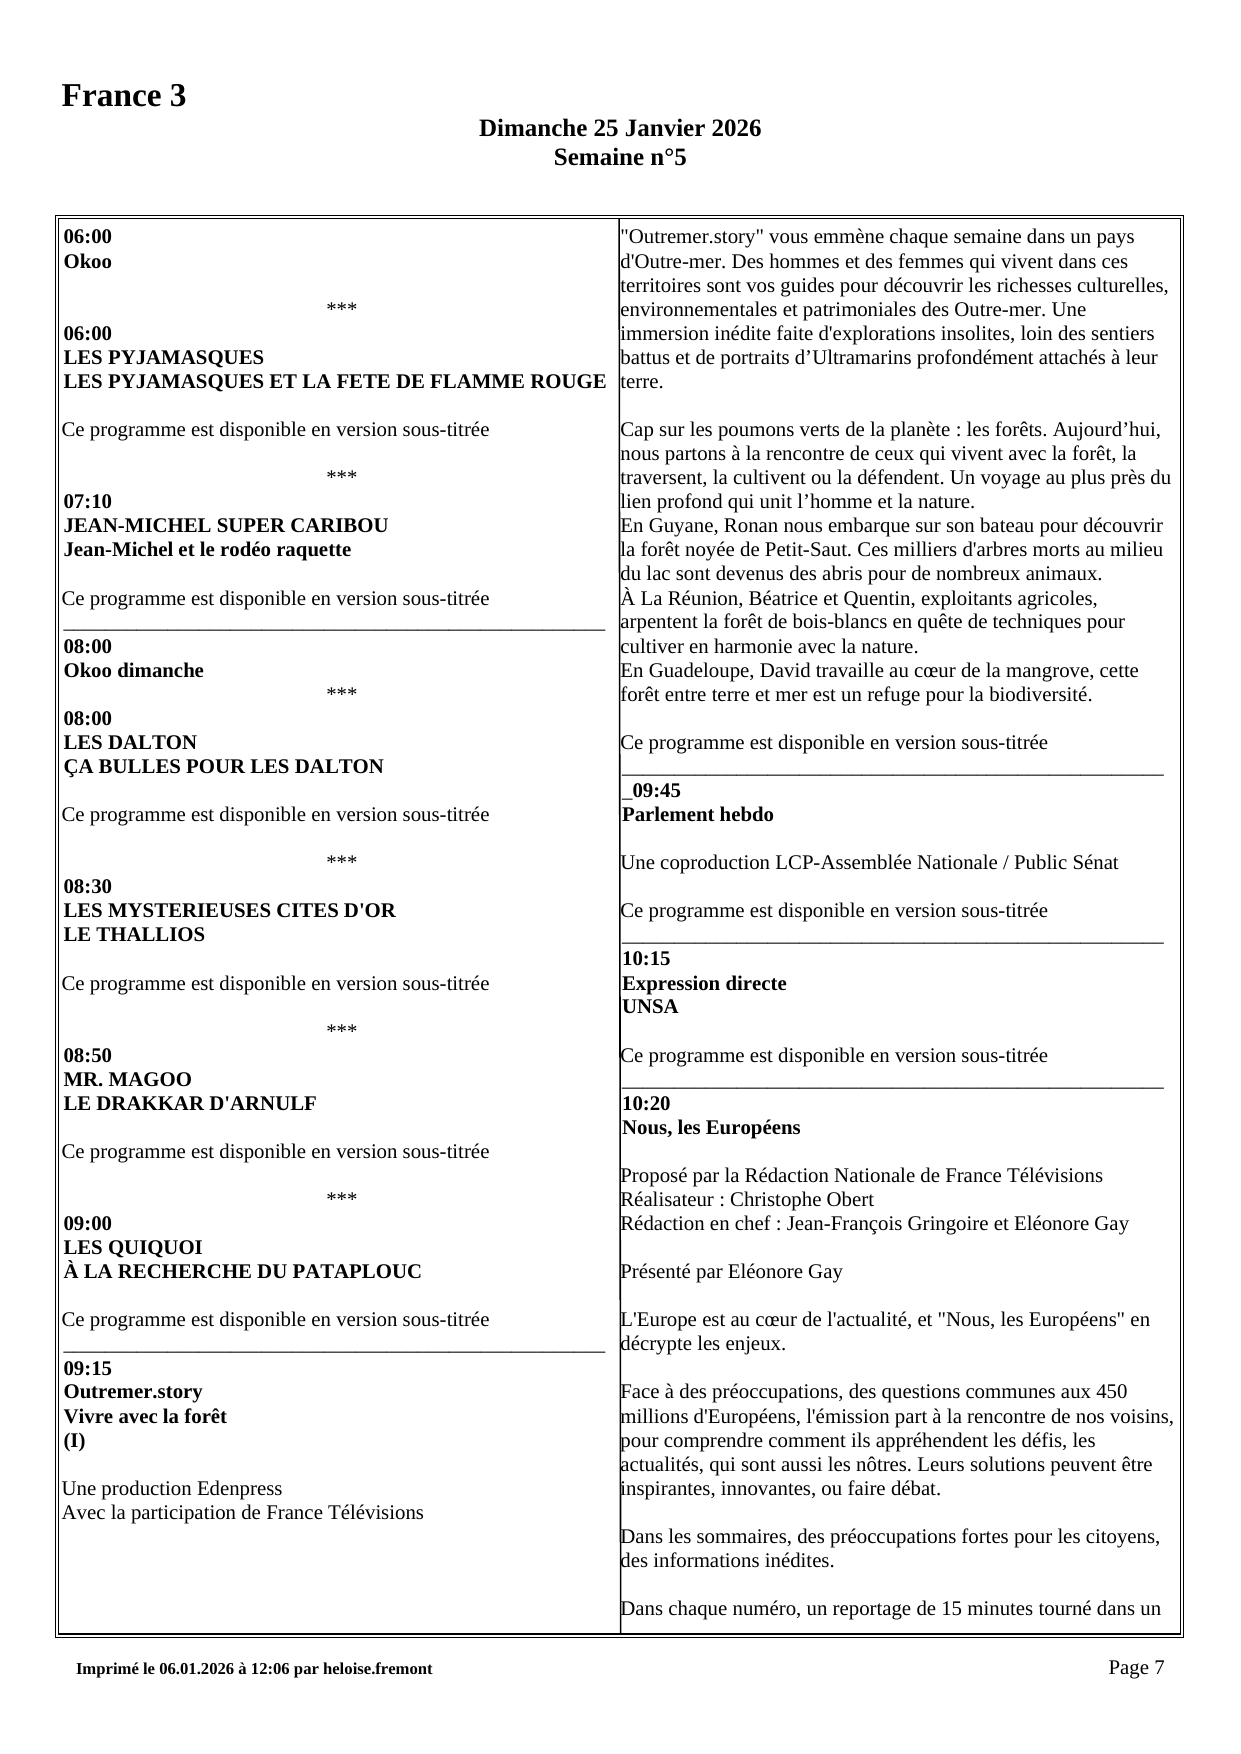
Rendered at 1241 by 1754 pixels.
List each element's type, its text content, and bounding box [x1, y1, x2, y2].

text "Outremer.story" vous emmène chaque semaine dans un pays d'Outre-mer. Des hommes et des femmes qui vivent dans ces territoires sont vos guides pour découvrir les richesses culturelles, environnementales et patrimoniales des Outre-mer. Une immersion inédite faite d'explorations insolites, loin des sentiers battus et de portraits d’Ultramarins profondément attachés à leur terre. Cap sur les poumons verts de la planète : les forêts. Aujourd’hui, nous partons à la rencontre de ceux qui vivent avec la forêt, la traversent, la cultivent ou la défendent. Un voyage au plus près du lien profond qui unit l’homme et la nature. En Guyane, Ronan nous embarque sur son bateau pour découvrir la forêt noyée de Petit-Saut. Ces milliers d'arbres morts au milieu du lac sont devenus des abris pour de nombreux animaux. À La Réunion, Béatrice et Quentin, exploitants agricoles, arpentent la forêt de bois-blancs en quête de techniques pour cultiver en harmonie avec la nature. En Guadeloupe, David travaille au cœur de la mangrove, cette forêt entre terre et mer est un refuge pour la biodiversité. [620, 224, 1179, 706]
text LES QUIQUOI [63, 1235, 620, 1259]
text *** [63, 297, 620, 321]
text Ce programme est disponible en version sous-titrée [61, 585, 620, 609]
text Ce programme est disponible en version sous-titrée [61, 970, 620, 994]
text Vivre avec la forêt [63, 1403, 620, 1428]
text LES PYJAMASQUES ET LA FETE DE FLAMME ROUGE [63, 369, 620, 393]
text _____________________________________________________09:45 [622, 754, 1179, 802]
text Expression directe [622, 970, 1179, 994]
text LE DRAKKAR D'ARNULF [63, 1091, 620, 1115]
text À LA RECHERCHE DU PATAPLOUC [63, 1259, 620, 1283]
text Ce programme est disponible en version sous-titrée [61, 802, 620, 826]
text *** [63, 682, 620, 706]
text 09:15 [63, 1355, 620, 1379]
text Une coproduction LCP-Assemblée Nationale / Public Sénat [620, 826, 1179, 874]
text Parlement hebdo [622, 802, 1179, 826]
text *** [63, 1187, 620, 1211]
text LES PYJAMASQUES [63, 345, 620, 369]
text UNSA [622, 994, 1179, 1018]
text LES MYSTERIEUSES CITES D'OR [63, 898, 620, 922]
text 08:30 [63, 874, 620, 898]
text 08:00 [63, 633, 620, 658]
text LES DALTON [63, 730, 620, 754]
text Ce programme est disponible en version sous-titrée [61, 417, 620, 441]
text Outremer.story [63, 1379, 620, 1403]
text 06:00 [63, 224, 620, 248]
text 06:00 [63, 321, 620, 345]
text LE THALLIOS [63, 922, 620, 946]
text 08:00 [63, 706, 620, 730]
text Ce programme est disponible en version sous-titrée [620, 1043, 1179, 1067]
text (I) [63, 1428, 620, 1452]
text JEAN-MICHEL SUPER CARIBOU [63, 513, 620, 537]
text 09:00 [63, 1211, 620, 1235]
text *** [63, 1018, 620, 1043]
text ÇA BULLES POUR LES DALTON [63, 754, 620, 778]
text 10:20 [622, 1091, 1179, 1115]
text Nous, les Européens [622, 1115, 1179, 1139]
text Ce programme est disponible en version sous-titrée [620, 730, 1179, 754]
text ____________________________________________________ [622, 922, 1179, 946]
text 07:10 [63, 489, 620, 513]
text Une production Edenpress Avec la participation de France Télévisions [61, 1452, 620, 1572]
text ____________________________________________________ [63, 609, 620, 633]
text Ce programme est disponible en version sous-titrée [61, 1307, 620, 1331]
text ____________________________________________________ [63, 1331, 620, 1355]
text ____________________________________________________ [622, 1067, 1179, 1091]
text 08:50 [63, 1043, 620, 1067]
text *** [63, 850, 620, 874]
text Okoo dimanche [63, 658, 620, 682]
text Ce programme est disponible en version sous-titrée [61, 1139, 620, 1163]
text Ce programme est disponible en version sous-titrée [620, 898, 1179, 922]
text Jean-Michel et le rodéo raquette [63, 537, 620, 561]
text Okoo [63, 248, 620, 273]
text 10:15 [622, 946, 1179, 970]
text *** [63, 465, 620, 489]
text MR. MAGOO [63, 1067, 620, 1091]
